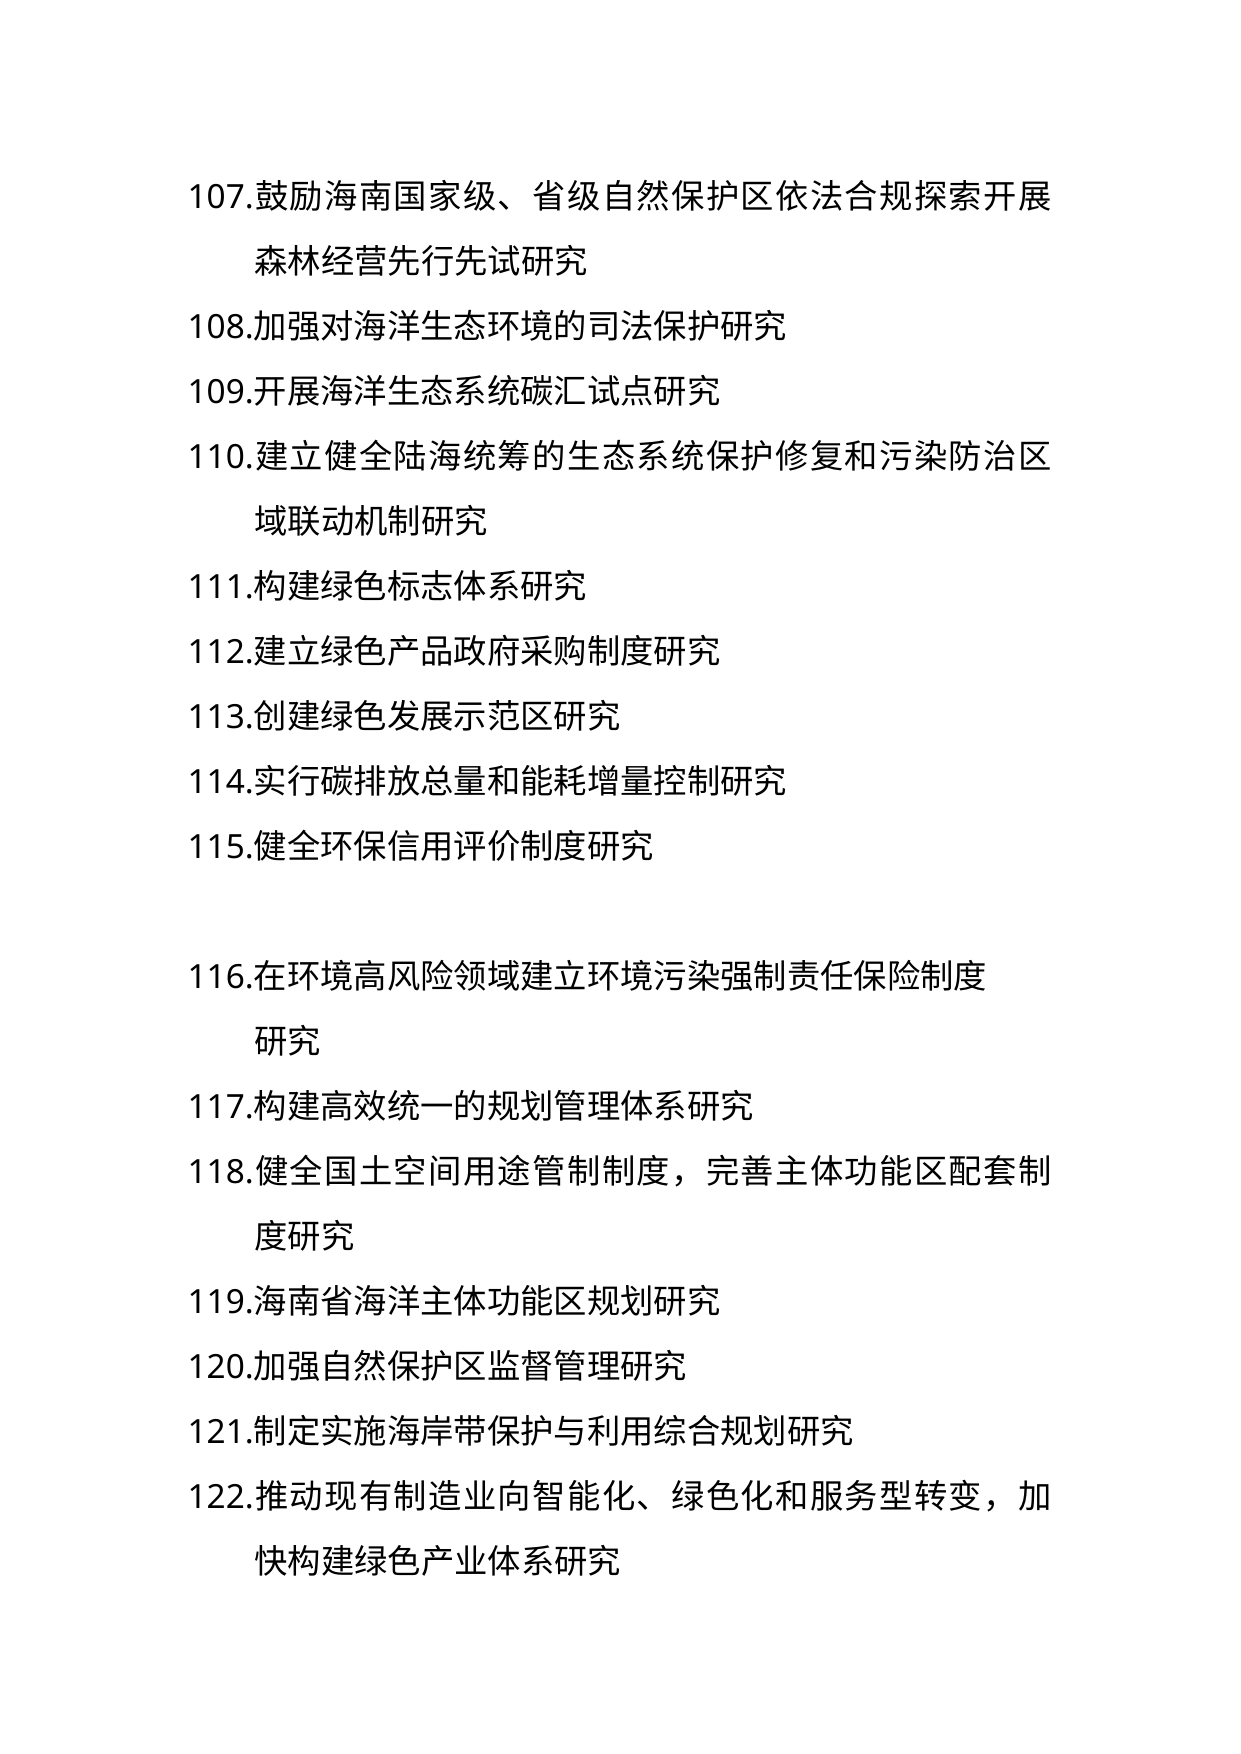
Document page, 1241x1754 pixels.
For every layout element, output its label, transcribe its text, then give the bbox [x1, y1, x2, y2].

text 109.开展海洋生态系统碳汇试点研究 [187, 357, 1053, 422]
text 121.制定实施海岸带保护与利用综合规划研究 [187, 1397, 1053, 1462]
text 110.建立健全陆海统筹的生态系统保护修复和污染防治区域联动机制研究 [187, 422, 1053, 552]
text 108.加强对海洋生态环境的司法保护研究 [187, 292, 1053, 357]
text 120.加强自然保护区监督管理研究 [187, 1332, 1053, 1397]
text 116.在环境高风险领域建立环境污染强制责任保险制度 [187, 942, 1053, 1007]
text 115.健全环保信用评价制度研究 [187, 812, 1053, 877]
text 研究 [187, 1007, 1053, 1072]
text 117.构建高效统一的规划管理体系研究 [187, 1072, 1053, 1137]
text 114.实行碳排放总量和能耗增量控制研究 [187, 747, 1053, 812]
text 122.推动现有制造业向智能化、绿色化和服务型转变，加快构建绿色产业体系研究 [187, 1462, 1053, 1592]
text 113.创建绿色发展示范区研究 [187, 682, 1053, 747]
text 119.海南省海洋主体功能区规划研究 [187, 1267, 1053, 1332]
text 111.构建绿色标志体系研究 [187, 552, 1053, 617]
text 112.建立绿色产品政府采购制度研究 [187, 617, 1053, 682]
text 107.鼓励海南国家级、省级自然保护区依法合规探索开展森林经营先行先试研究 [187, 162, 1053, 292]
text 118.健全国土空间用途管制制度，完善主体功能区配套制度研究 [187, 1137, 1053, 1267]
